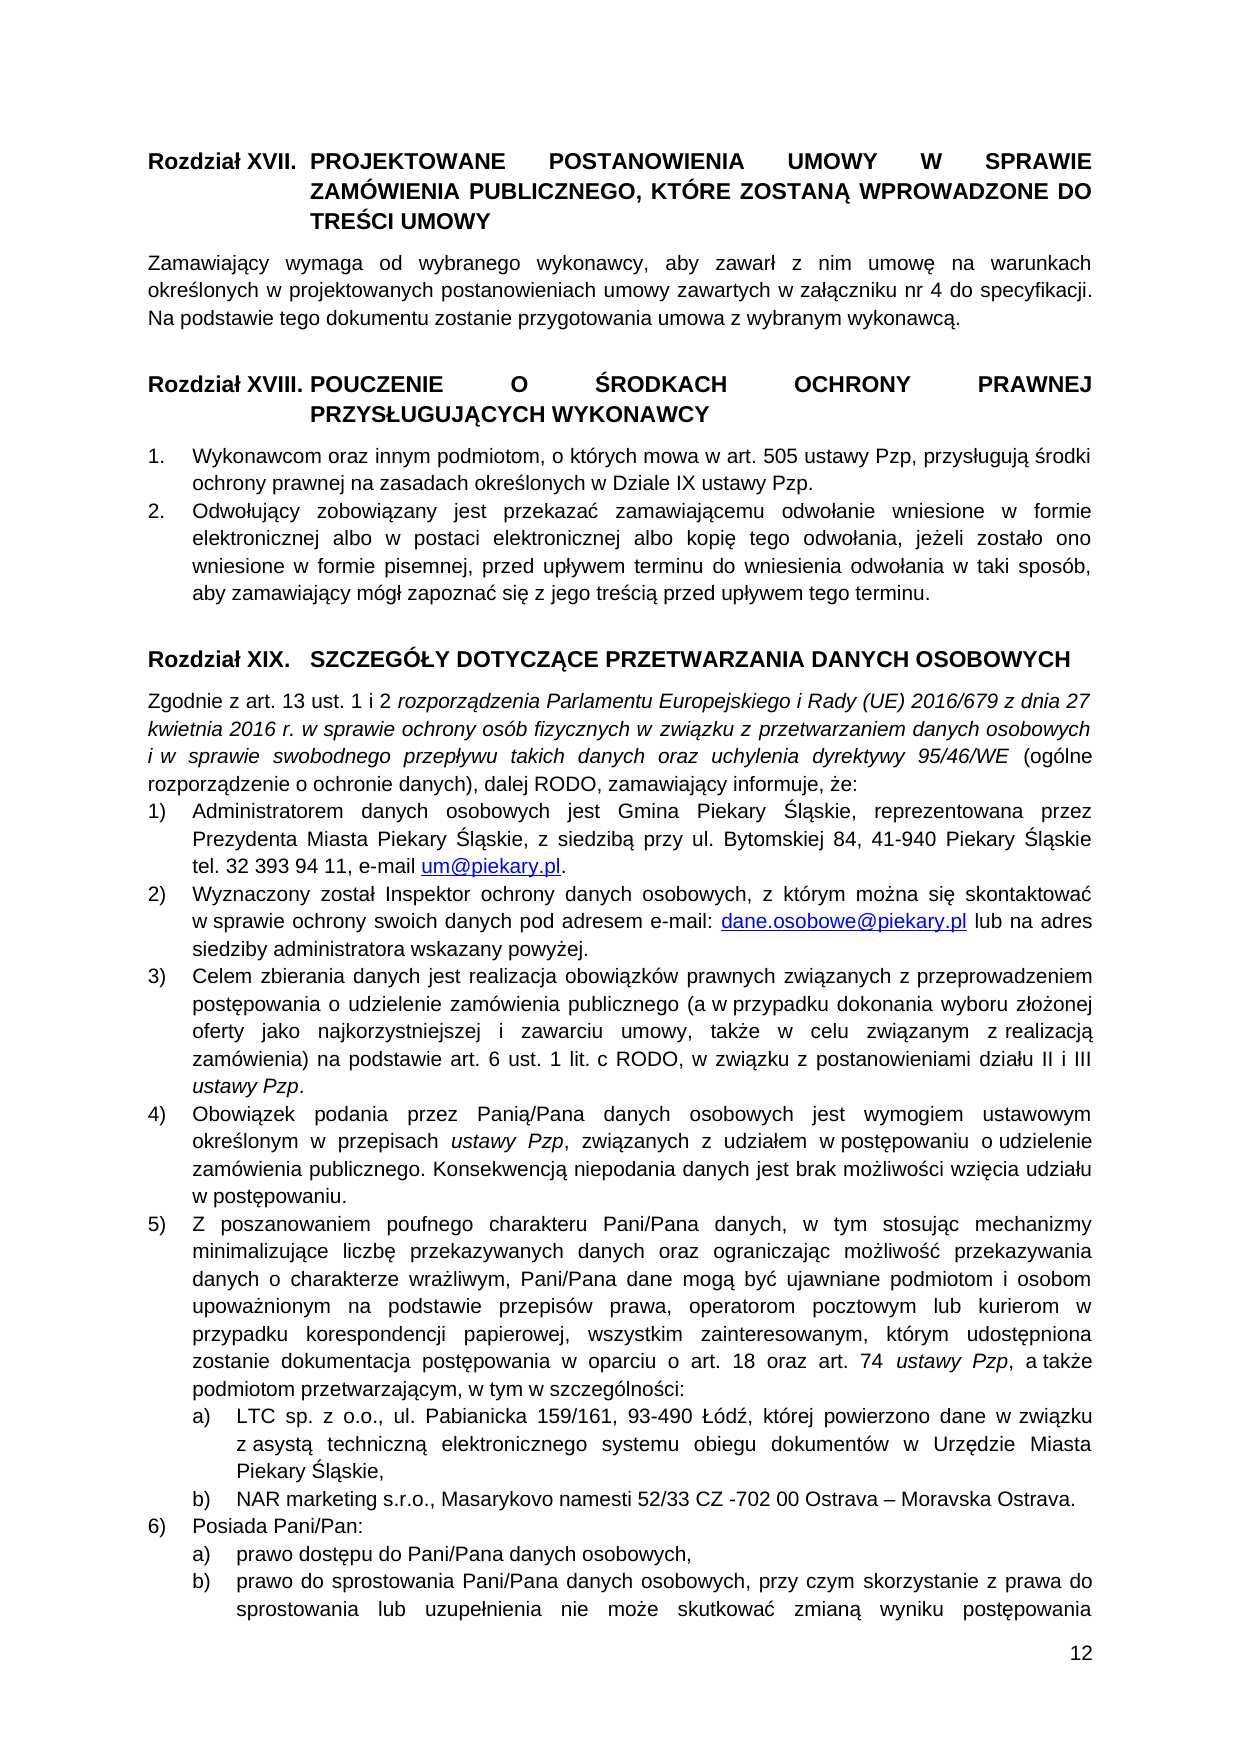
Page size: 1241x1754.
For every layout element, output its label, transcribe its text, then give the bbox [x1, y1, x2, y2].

text POUCZENIE O ŚRODKACH OCHRONY PRAWNEJ PRZYSŁUGUJĄCYCH WYKONAWCY [148, 371, 1093, 427]
list Obowiązek podania przez Panią/Pana danych osobowych jest wymogiem ustawowym określonym w przepisach ustawy Pzp, związanych z udziałem w postępowaniu o udzielenie zamówienia publicznego. Konsekwencją niepodania danych jest brak możliwości wzięcia udziału w postępowaniu. [148, 1101, 1093, 1208]
list Z poszanowaniem poufnego charakteru Pani/Pana danych, w tym stosując mechanizmy minimalizujące liczbę przekazywanych danych oraz ograniczając możliwość przekazywania danych o charakterze wrażliwym, Pani/Pana dane mogą być ujawniane podmiotom i osobom upoważnionym na podstawie przepisów prawa, operatorom pocztowym lub kurierom w przypadku korespondencji papierowej, wszystkim zainteresowanym, którym udostępniona zostanie dokumentacja postępowania w oparciu o art. 18 oraz art. 74 ustawy Pzp, a także podmiotom przetwarzającym, w tym w szczególności: [148, 1211, 1093, 1400]
list Zamawiający wymaga od wybranego wykonawcy, aby zawarł z nim umowę na warunkach określonych w projektowanych postanowieniach umowy zawartych w załączniku nr 4 do specyfikacji. Na podstawie tego dokumentu zostanie przygotowania umowa z wybranym wykonawcą. [148, 251, 1093, 330]
text Zgodnie z art. 13 ust. 1 i 2 rozporządzenia Parlamentu Europejskiego i Rady (UE) 2016/679 z dnia 27 kwietnia 2016 r. w sprawie ochrony osób fizycznych w związku z przetwarzaniem danych osobowych i w sprawie swobodnego przepływu takich danych oraz uchylenia dyrektywy 95/46/WE (ogólne rozporządzenie o ochronie danych), dalej RODO, zamawiający informuje, że: [148, 689, 1093, 795]
text SZCZEGÓŁY DOTYCZĄCE PRZETWARZANIA DANYCH OSOBOWYCH [148, 646, 1093, 672]
list NAR marketing s.r.o., Masarykovo namesti 52/33 CZ -702 00 Ostrava – Moravska Ostrava. [192, 1486, 1093, 1510]
list Posiada Pani/Pan: [148, 1514, 1093, 1538]
text PROJEKTOWANE POSTANOWIENIA UMOWY W SPRAWIE ZAMÓWIENIA PUBLICZNEGO, KTÓRE ZOSTANĄ WPROWADZONE DO TREŚCI UMOWY [148, 148, 1093, 234]
list Celem zbierania danych jest realizacja obowiązków prawnych związanych z przeprowadzeniem postępowania o udzielenie zamówienia publicznego (a w przypadku dokonania wyboru złożonej oferty jako najkorzystniejszej i zawarciu umowy, także w celu związanym z realizacją zamówienia) na podstawie art. 6 ust. 1 lit. c RODO, w związku z postanowieniami działu II i III ustawy Pzp. [148, 964, 1093, 1098]
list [192, 1569, 1093, 1620]
list Odwołujący zobowiązany jest przekazać zamawiającemu odwołanie wniesione w formie elektronicznej albo w postaci elektronicznej albo kopię tego odwołania, jeżeli zostało ono wniesione w formie pisemnej, przed upływem terminu do wniesienia odwołania w taki sposób, aby zamawiający mógł zapoznać się z jego treścią przed upływem tego terminu. [148, 499, 1093, 605]
list prawo dostępu do Pani/Pana danych osobowych, [192, 1541, 1093, 1565]
list Wykonawcom oraz innym podmiotom, o których mowa w art. 505 ustawy Pzp, przysługują środki ochrony prawnej na zasadach określonych w Dziale IX ustawy Pzp. [148, 444, 1093, 495]
list LTC sp. z o.o., ul. Pabianicka 159/161, 93-490 Łódź, której powierzono dane w związku z asystą techniczną elektronicznego systemu obiegu dokumentów w Urzędzie Miasta Piekary Śląskie, [192, 1404, 1093, 1483]
list Wyznaczony został Inspektor ochrony danych osobowych, z którym można się skontaktować w sprawie ochrony swoich danych pod adresem e-mail: dane.osobowe@piekary.pl lub na adres siedziby administratora wskazany powyżej. [148, 881, 1093, 960]
list Administratorem danych osobowych jest Gmina Piekary Śląskie, reprezentowana przez Prezydenta Miasta Piekary Śląskie, z siedzibą przy ul. Bytomskiej 84, 41-940 Piekary Śląskie tel. 32 393 94 11, e-mail um@piekary.pl. [148, 799, 1093, 878]
